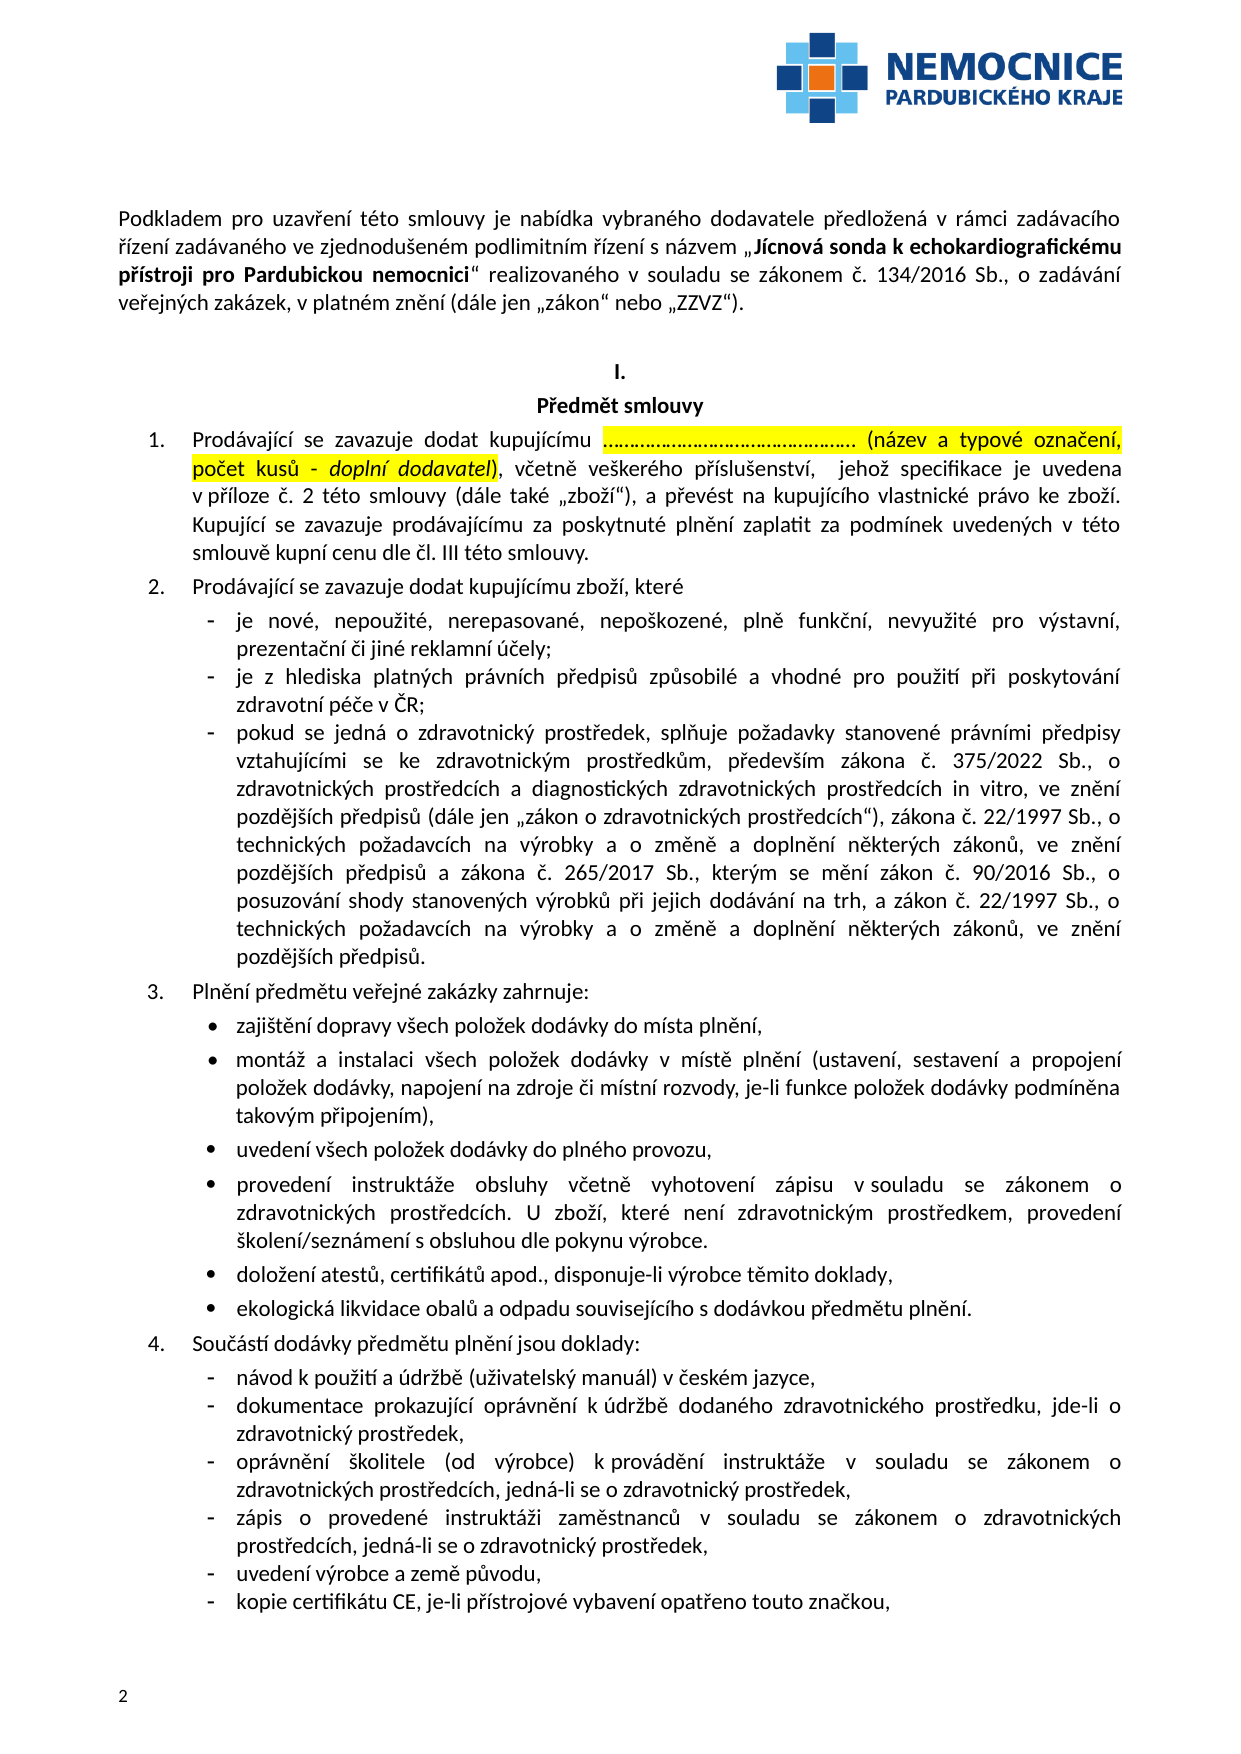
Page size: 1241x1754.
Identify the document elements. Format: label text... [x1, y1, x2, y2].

list návod k použití a údržbě (uživatelský manuál) v českém jazyce, [207, 1363, 1122, 1391]
list Plnění předmětu veřejné zakázky zahrnuje: [147, 977, 1122, 1005]
list kopie certifikátu CE, je-li přístrojové vybavení opatřeno touto značkou, [207, 1587, 1122, 1615]
text • zajištění dopravy všech položek dodávky do místa plnění, [118, 1011, 1122, 1039]
list uvedení výrobce a země původu, [207, 1559, 1122, 1587]
list je z hlediska platných právních předpisů způsobilé a vhodné pro použití při poskytování zdravotní péče v ČR; [207, 662, 1122, 718]
text Podkladem pro uzavření této smlouvy je nabídka vybraného dodavatele předložená v rámci zadávacího řízení zadávaného ve zjednodušeném podlimitním řízení s názvem „Jícnová sonda k echokardiografickému přístroji pro Pardubickou nemocnici“ realizovaného v souladu se zákonem č. 134/2016 Sb., o zadávání veřejných zakázek, v platném znění (dále jen „zákon“ nebo „ZZVZ“). [118, 204, 1122, 317]
list dokumentace prokazující oprávnění k údržbě dodaného zdravotnického prostředku, jde-li o zdravotnický prostředek, [207, 1391, 1122, 1447]
list pokud se jedná o zdravotnický prostředek, splňuje požadavky stanovené právními předpisy vztahujícími se ke zdravotnickým prostředkům, především zákona č. 375/2022 Sb., o zdravotnických prostředcích a diagnostických zdravotnických prostředcích in vitro, ve znění pozdějších předpisů (dále jen „zákon o zdravotnických prostředcích“), zákona č. 22/1997 Sb., o technických požadavcích na výrobky a o změně a doplnění některých zákonů, ve znění pozdějších předpisů a zákona č. 265/2017 Sb., kterým se mění zákon č. 90/2016 Sb., o posuzování shody stanovených výrobků při jejich dodávání na trh, a zákon č. 22/1997 Sb., o technických požadavcích na výrobky a o změně a doplnění některých zákonů, ve znění pozdějších předpisů. [207, 718, 1122, 971]
list ekologická likvidace obalů a odpadu souvisejícího s dodávkou předmětu plnění. [207, 1294, 1122, 1322]
text • montáž a instalaci všech položek dodávky v místě plnění (ustavení, sestavení a propojení položek dodávky, napojení na zdroje či místní rozvody, je-li funkce položek dodávky podmíněna takovým připojením), [207, 1045, 1122, 1129]
list zápis o provedené instruktáži zaměstnanců v souladu se zákonem o zdravotnických prostředcích, jedná-li se o zdravotnický prostředek, [207, 1503, 1122, 1559]
list Prodávající se zavazuje dodat kupujícímu zboží, které [148, 572, 1122, 600]
list provedení instruktáže obsluhy včetně vyhotovení zápisu v souladu se zákonem o zdravotnických prostředcích. U zboží, které není zdravotnickým prostředkem, provedení školení/seznámení s obsluhou dle pokynu výrobce. [207, 1170, 1122, 1254]
list je nové, nepoužité, nerepasované, nepoškozené, plně funkční, nevyužité pro výstavní, prezentační či jiné reklamní účely; [207, 606, 1122, 662]
text I. [118, 357, 1122, 385]
list oprávnění školitele (od výrobce) k provádění instruktáže v souladu se zákonem o zdravotnických prostředcích, jedná-li se o zdravotnický prostředek, [207, 1447, 1122, 1503]
list doložení atestů, certifikátů apod., disponuje-li výrobce těmito doklady, [207, 1260, 1122, 1288]
list Součástí dodávky předmětu plnění jsou doklady: [148, 1329, 1122, 1357]
list uvedení všech položek dodávky do plného provozu, [207, 1136, 1122, 1164]
picture [775, 31, 1123, 124]
list Prodávající se zavazuje dodat kupujícímu ………………………………………… (název a typové označení, počet kusů - doplní dodavatel), včetně veškerého příslušenství, jehož specifikace je uvedena v příloze č. 2 této smlouvy (dále také „zboží“), a převést na kupujícího vlastnické právo ke zboží. Kupující se zavazuje prodávajícímu za poskytnuté plnění zaplatit za podmínek uvedených v této smlouvě kupní cenu dle čl. III této smlouvy. [148, 426, 1122, 566]
text Předmět smlouvy [118, 391, 1122, 419]
